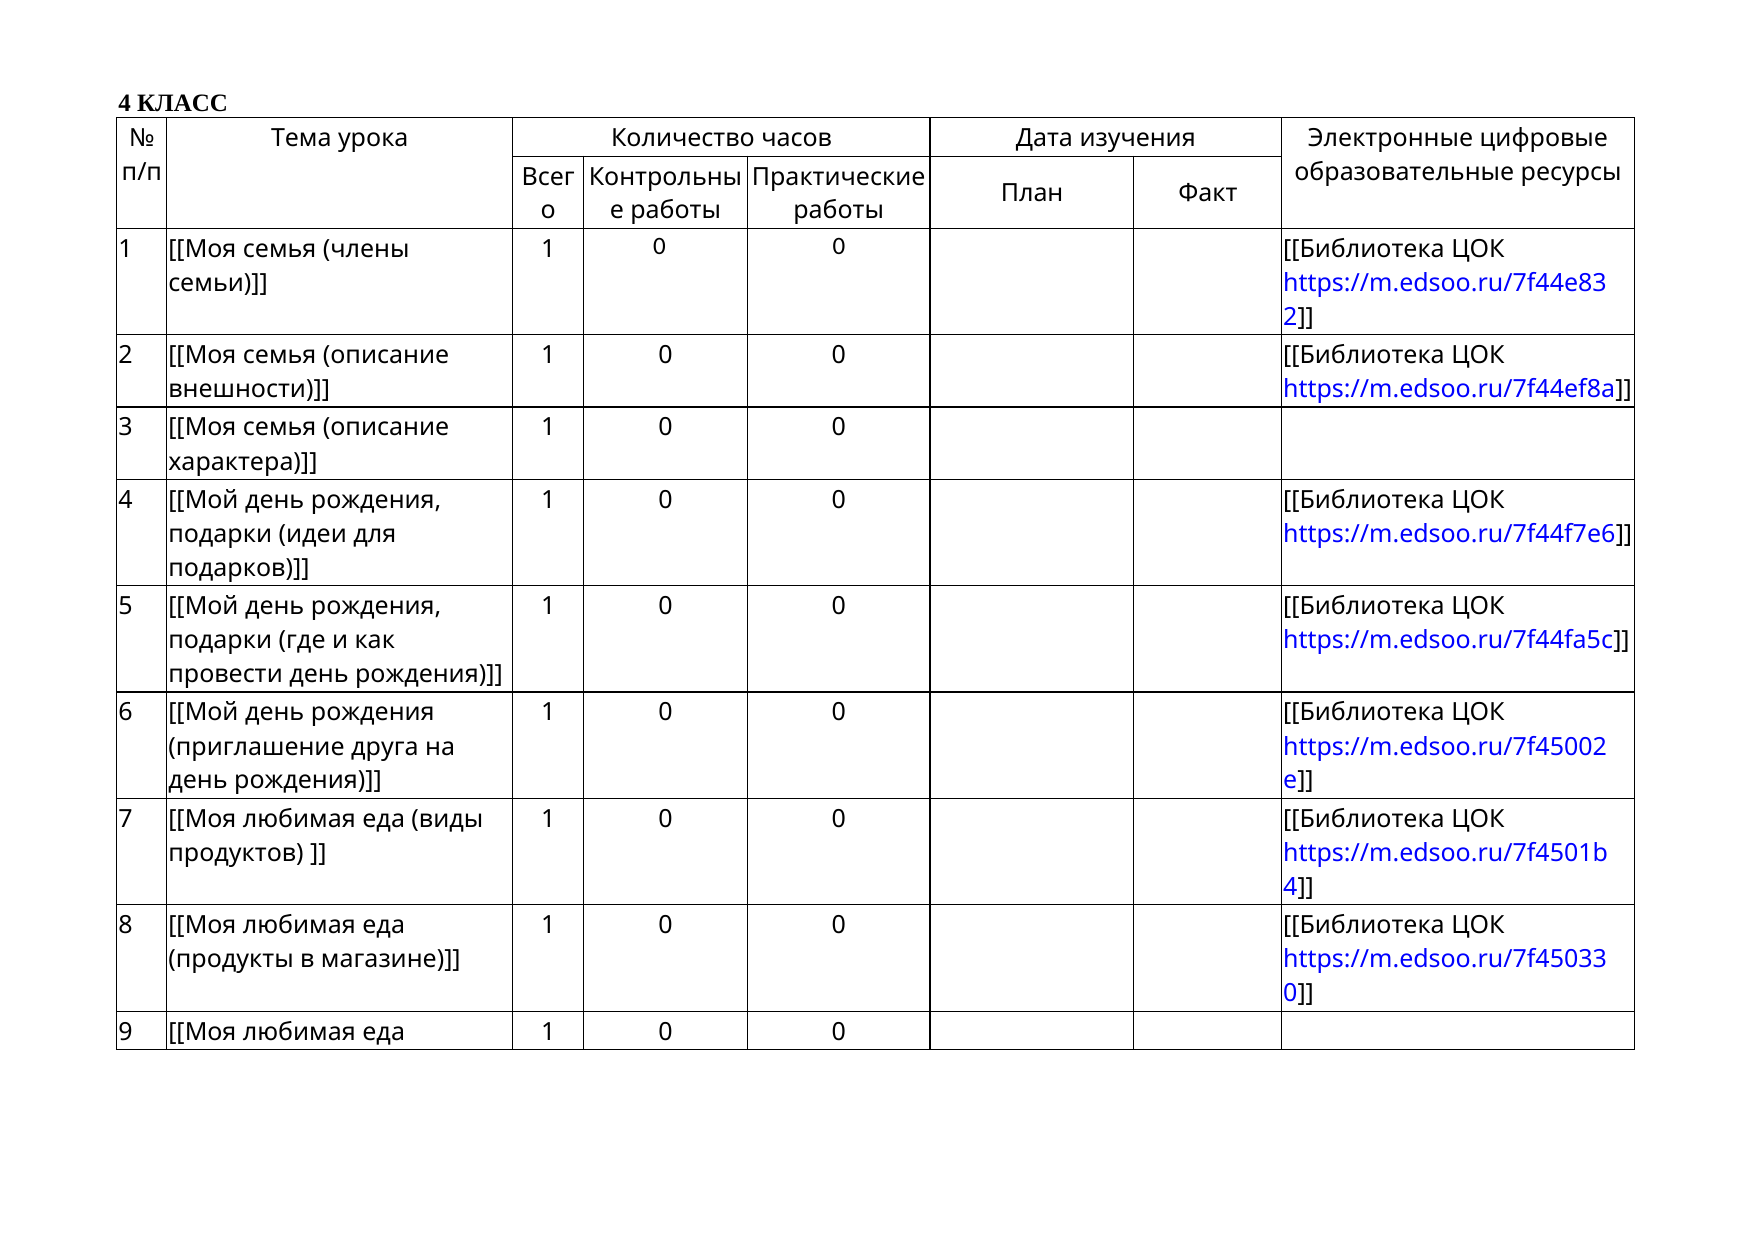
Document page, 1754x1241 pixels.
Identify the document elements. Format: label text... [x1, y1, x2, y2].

table_cell 1 [513, 1012, 583, 1049]
table_cell 9 [117, 1012, 166, 1049]
table_cell [[Библиотека ЦОК https://m.edsoo.ru/7f450330]] [1282, 905, 1634, 1011]
table_cell 1 [513, 408, 583, 479]
table_cell 0 [748, 408, 929, 479]
table_cell 0 [584, 799, 747, 904]
table_cell 0 [584, 1012, 747, 1049]
table_cell 7 [117, 799, 166, 904]
table_cell [1134, 586, 1281, 691]
table_cell 2 [117, 335, 166, 406]
table_cell [1134, 480, 1281, 585]
table_cell 0 [748, 1012, 929, 1049]
table_cell 1 [513, 335, 583, 406]
text 4 КЛАСС [118, 88, 1636, 117]
table_cell 6 [117, 693, 166, 798]
table_cell 1 [513, 586, 583, 691]
table_cell 0 [584, 905, 747, 1011]
table_cell [1134, 1012, 1281, 1049]
table_cell [931, 1012, 1133, 1049]
table_cell 1 [513, 693, 583, 798]
table_cell 0 [584, 480, 747, 585]
table_cell [931, 229, 1133, 334]
table_cell 0 [584, 408, 747, 479]
table_cell [1282, 408, 1634, 479]
table_cell 5 [117, 586, 166, 691]
table_cell 0 [584, 586, 747, 691]
table_cell Всего [513, 157, 583, 228]
table_cell 3 [117, 408, 166, 479]
table_cell [1134, 799, 1281, 904]
table_cell [931, 335, 1133, 406]
table_cell [[Библиотека ЦОК https://m.edsoo.ru/7f44f7e6]] [1282, 480, 1634, 585]
table_cell [[Моя любимая еда (продукты в магазине)]] [167, 905, 512, 1011]
table_cell [[Мой день рождения (приглашение друга на день рождения)]] [167, 693, 512, 798]
table_cell 8 [117, 905, 166, 1011]
table_cell Контрольные работы [584, 157, 747, 228]
table_cell 1 [117, 229, 166, 334]
table_header № п/п [117, 118, 166, 228]
table_cell 1 [513, 229, 583, 334]
table_cell Факт [1134, 157, 1281, 228]
table_header Тема урока [167, 118, 512, 228]
table_cell [931, 480, 1133, 585]
table_cell 1 [513, 905, 583, 1011]
table_cell 0 [748, 480, 929, 585]
table_cell 0 [748, 335, 929, 406]
table_cell [1134, 229, 1281, 334]
table_cell План [931, 157, 1133, 228]
table_cell 0 [584, 335, 747, 406]
table_cell 1 [513, 799, 583, 904]
table_cell [[Библиотека ЦОК https://m.edsoo.ru/7f4501b4]] [1282, 799, 1634, 904]
table_cell [[Моя семья (описание характера)]] [167, 408, 512, 479]
table_cell 4 [117, 480, 166, 585]
table_cell [[Библиотека ЦОК https://m.edsoo.ru/7f44e832]] [1282, 229, 1634, 334]
table_cell [1134, 693, 1281, 798]
table_cell [[Библиотека ЦОК https://m.edsoo.ru/7f44ef8a]] [1282, 335, 1634, 406]
table_cell Практические работы [748, 157, 929, 228]
table_cell 0 [748, 229, 929, 334]
table_cell 0 [584, 229, 747, 334]
table_cell 0 [748, 586, 929, 691]
table_cell [[Библиотека ЦОК https://m.edsoo.ru/7f44fa5c]] [1282, 586, 1634, 691]
table_cell [1134, 335, 1281, 406]
table_cell [[Моя семья (члены семьи)]] [167, 229, 512, 334]
table_cell [931, 799, 1133, 904]
table_header Количество часов [513, 118, 929, 156]
table_cell 0 [748, 905, 929, 1011]
table_cell 1 [513, 480, 583, 585]
table_cell 0 [748, 799, 929, 904]
table_cell [[Библиотека ЦОК https://m.edsoo.ru/7f45002e]] [1282, 693, 1634, 798]
table_cell [[Моя любимая еда (виды продуктов) ]] [167, 799, 512, 904]
table_cell 0 [584, 693, 747, 798]
table_cell [931, 693, 1133, 798]
table_cell [931, 905, 1133, 1011]
table_cell [1134, 408, 1281, 479]
table_header Дата изучения [931, 118, 1281, 156]
table_cell [[Мой день рождения, подарки (идеи для подарков)]] [167, 480, 512, 585]
table_cell 0 [748, 693, 929, 798]
table_cell [931, 408, 1133, 479]
table_cell [1134, 905, 1281, 1011]
table_cell [[Мой день рождения, подарки (где и как провести день рождения)]] [167, 586, 512, 691]
table_cell [931, 586, 1133, 691]
table_header Электронные цифровые образовательные ресурсы [1282, 118, 1634, 228]
table_cell [[Моя семья (описание внешности)]] [167, 335, 512, 406]
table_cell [167, 1012, 512, 1049]
table_cell [1282, 1012, 1634, 1049]
